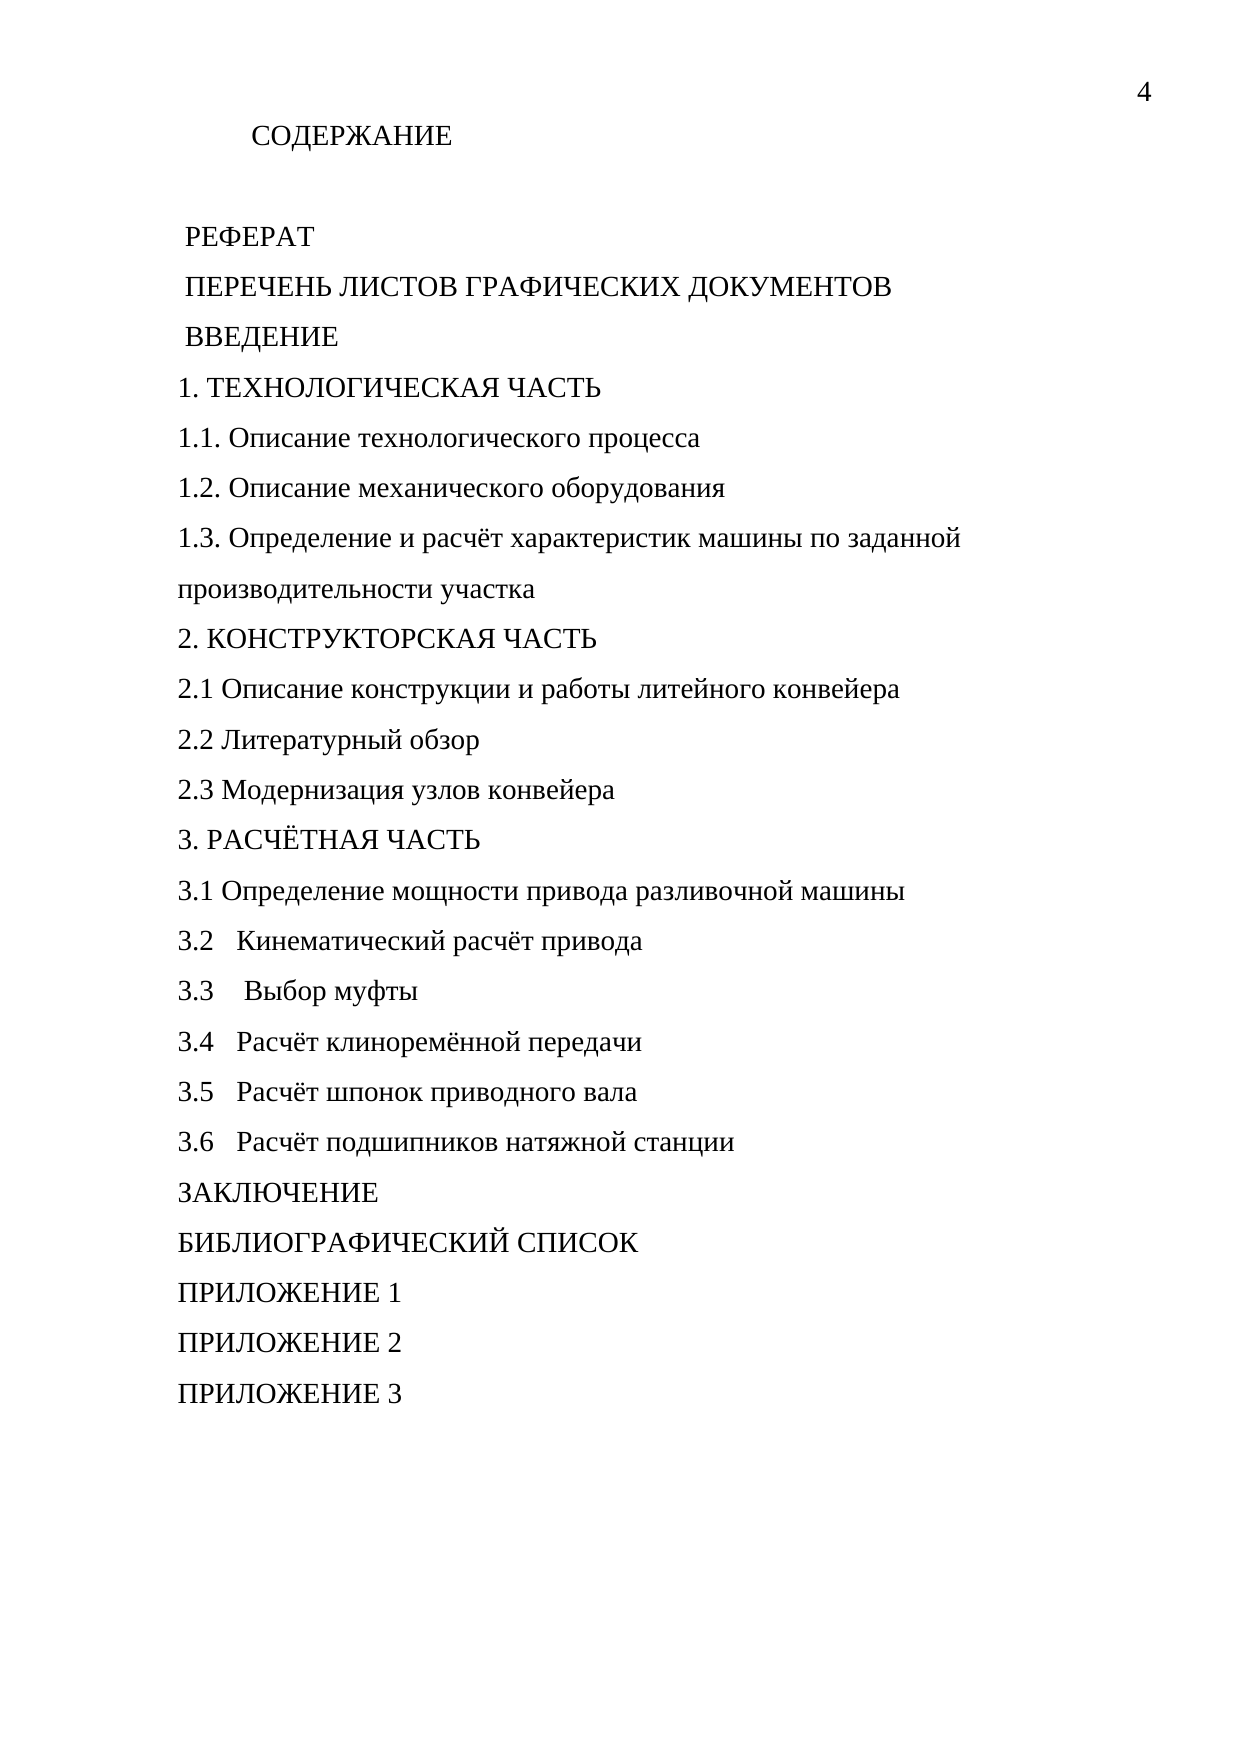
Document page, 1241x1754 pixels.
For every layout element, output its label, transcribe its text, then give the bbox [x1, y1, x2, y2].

subtitle РЕФЕРАТ [177, 219, 1152, 252]
text 1.2. Описание механического оборудования [177, 470, 1152, 504]
text 2.1 Описание конструкции и работы литейного конвейера [177, 672, 1152, 705]
text ПРИЛОЖЕНИЕ 2 [177, 1326, 1152, 1359]
text 1. ТЕХНОЛОГИЧЕСКАЯ ЧАСТЬ [177, 370, 1152, 403]
list Расчёт клиноремённой передачи [177, 1024, 1152, 1057]
text 3. РАСЧЁТНАЯ ЧАСТЬ [177, 822, 1152, 856]
title ВВЕДЕНИЕ [177, 319, 1152, 353]
text 1.3. Определение и расчёт характеристик машины по заданной [177, 521, 1152, 554]
text БИБЛИОГРАФИЧЕСКИЙ СПИСОК [177, 1225, 1152, 1258]
text 3.1 Определение мощности привода разливочной машины [177, 873, 1152, 906]
list Кинематический расчёт привода [177, 923, 1152, 957]
text 2.2 Литературный обзор [177, 722, 1152, 755]
text ПРИЛОЖЕНИЕ 1 [177, 1275, 1152, 1309]
title ПЕРЕЧЕНЬ ЛИСТОВ ГРАФИЧЕСКИХ ДОКУМЕНТОВ [177, 269, 1152, 303]
text 1.1. Описание технологического процесса [177, 420, 1152, 453]
list Расчёт шпонок приводного вала [177, 1074, 1152, 1108]
text СОДЕРЖАНИЕ [177, 118, 1152, 152]
list Расчёт подшипников натяжной станции [177, 1124, 1152, 1158]
text производительности участка [177, 571, 1152, 604]
text 2.3 Модернизация узлов конвейера [177, 772, 1152, 806]
text 2. КОНСТРУКТОРСКАЯ ЧАСТЬ [177, 621, 1152, 655]
list Выбор муфты [177, 973, 1152, 1007]
text ЗАКЛЮЧЕНИЕ [177, 1175, 1152, 1208]
text ПРИЛОЖЕНИЕ 3 [177, 1376, 1152, 1409]
